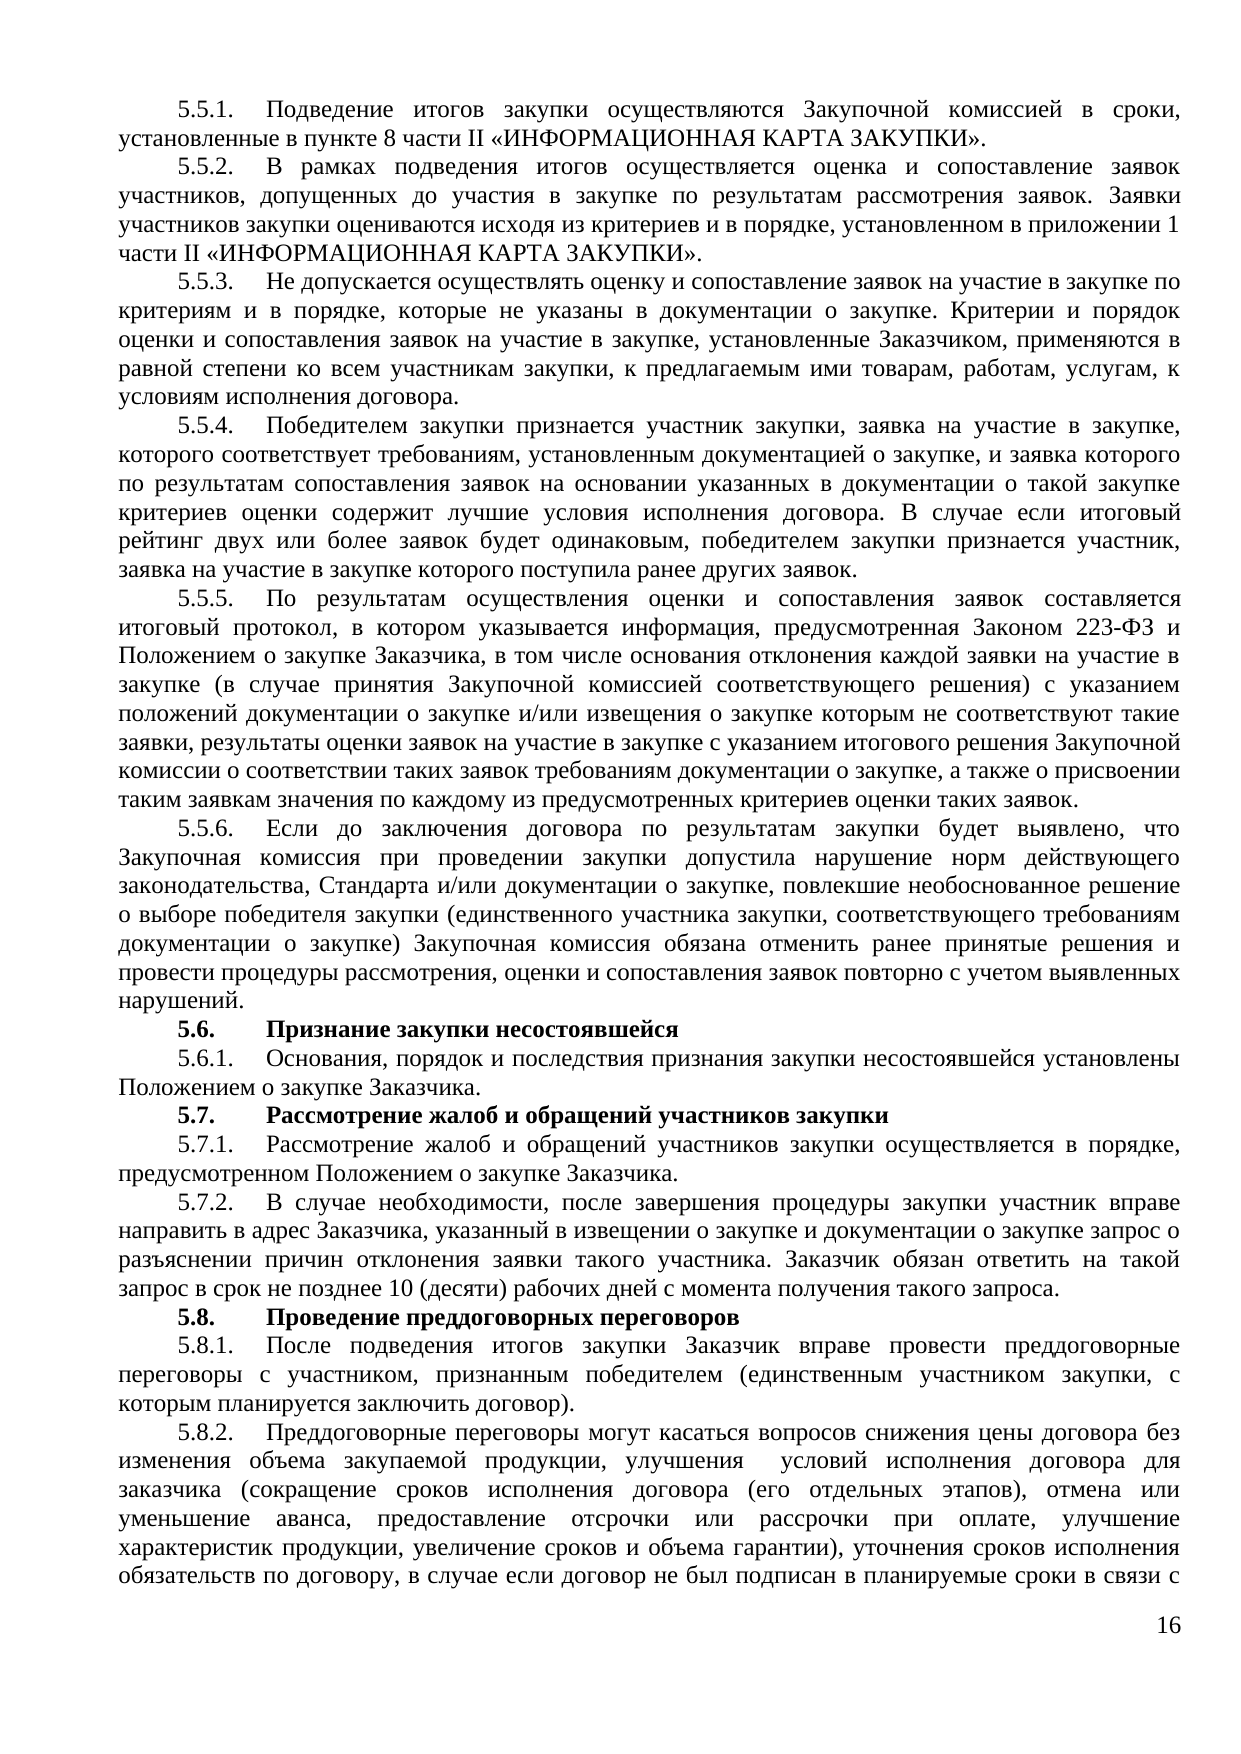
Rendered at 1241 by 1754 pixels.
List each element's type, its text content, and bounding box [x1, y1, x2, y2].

subtitle Основания, порядок и последствия признания закупки несостоявшейся установлены Положением о закупке Заказчика. [118, 1043, 1181, 1100]
subtitle Проведение преддоговорных переговоров [118, 1302, 1181, 1330]
subtitle Если до заключения договора по результатам закупки будет выявлено, что Закупочная комиссия при проведении закупки допустила нарушение норм действующего законодательства, Стандарта и/или документации о закупке, повлекшие необоснованное решение о выборе победителя закупки (единственного участника закупки, соответствующего требованиям документации о закупке) Закупочная комиссия обязана отменить ранее принятые решения и провести процедуры рассмотрения, оценки и сопоставления заявок повторно с учетом выявленных нарушений. [118, 813, 1181, 1014]
subtitle В случае необходимости, после завершения процедуры закупки участник вправе направить в адрес Заказчика, указанный в извещении о закупке и документации о закупке запрос о разъяснении причин отклонения заявки такого участника. Заказчик обязан ответить на такой запрос в срок не позднее 10 (десяти) рабочих дней с момента получения такого запроса. [118, 1187, 1181, 1302]
subtitle В рамках подведения итогов осуществляется оценка и сопоставление заявок участников, допущенных до участия в закупке по результатам рассмотрения заявок. Заявки участников закупки оцениваются исходя из критериев и в порядке, установленном в приложении 1 части II «ИНФОРМАЦИОННАЯ КАРТА ЗАКУПКИ». [118, 151, 1181, 266]
subtitle Подведение итогов закупки осуществляются Закупочной комиссией в сроки, установленные в пункте 8 части II «ИНФОРМАЦИОННАЯ КАРТА ЗАКУПКИ». [118, 94, 1181, 151]
subtitle По результатам осуществления оценки и сопоставления заявок составляется итоговый протокол, в котором указывается информация, предусмотренная Законом 223-ФЗ и Положением о закупке Заказчика, в том числе основания отклонения каждой заявки на участие в закупке (в случае принятия Закупочной комиссией соответствующего решения) с указанием положений документации о закупке и/или извещения о закупке которым не соответствуют такие заявки, результаты оценки заявок на участие в закупке с указанием итогового решения Закупочной комиссии о соответствии таких заявок требованиям документации о закупке, а также о присвоении таким заявкам значения по каждому из предусмотренных критериев оценки таких заявок. [118, 583, 1181, 813]
subtitle Рассмотрение жалоб и обращений участников закупки осуществляется в порядке, предусмотренном Положением о закупке Заказчика. [118, 1129, 1181, 1187]
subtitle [118, 1417, 1181, 1589]
subtitle Победителем закупки признается участник закупки, заявка на участие в закупке, которого соответствует требованиям, установленным документацией о закупке, и заявка которого по результатам сопоставления заявок на основании указанных в документации о такой закупке критериев оценки содержит лучшие условия исполнения договора. В случае если итоговый рейтинг двух или более заявок будет одинаковым, победителем закупки признается участник, заявка на участие в закупке которого поступила ранее других заявок. [118, 410, 1181, 583]
subtitle Рассмотрение жалоб и обращений участников закупки [118, 1100, 1181, 1129]
subtitle Признание закупки несостоявшейся [118, 1014, 1181, 1043]
subtitle После подведения итогов закупки Заказчик вправе провести преддоговорные переговоры с участником, признанным победителем (единственным участником закупки, с которым планируется заключить договор). [118, 1330, 1181, 1417]
subtitle Не допускается осуществлять оценку и сопоставление заявок на участие в закупке по критериям и в порядке, которые не указаны в документации о закупке. Критерии и порядок оценки и сопоставления заявок на участие в закупке, установленные Заказчиком, применяются в равной степени ко всем участникам закупки, к предлагаемым ими товарам, работам, услугам, к условиям исполнения договора. [118, 266, 1181, 410]
